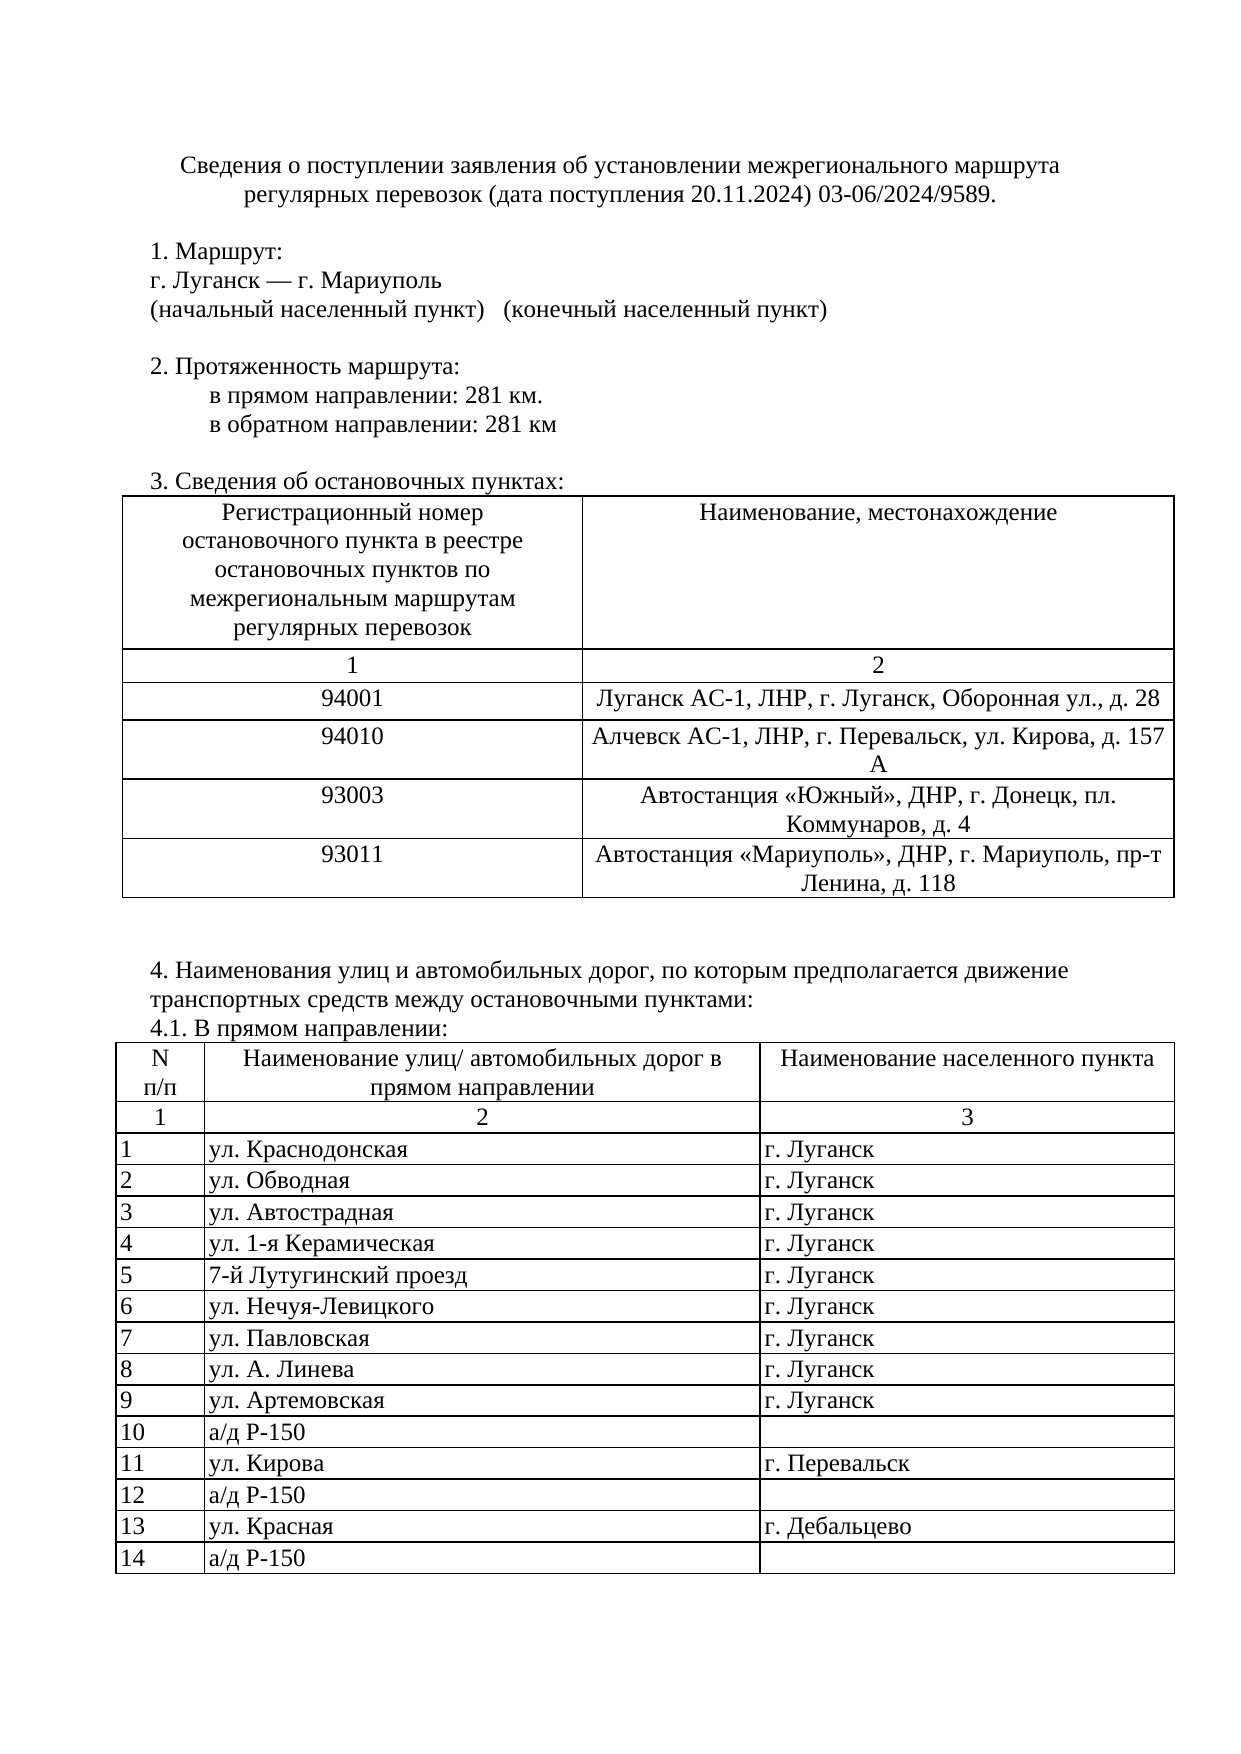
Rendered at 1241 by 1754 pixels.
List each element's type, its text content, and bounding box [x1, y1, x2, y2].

table_cell 7-й Лутугинский проезд [205, 1260, 759, 1289]
table_cell Алчевск АС-1, ЛНР, г. Перевальск, ул. Кирова, д. 157 А [583, 721, 1173, 778]
table_cell Автостанция «Мариуполь», ДНР, г. Мариуполь, пр-т Ленина, д. 118 [583, 839, 1173, 896]
table_cell [761, 1543, 1174, 1573]
table_cell 7 [117, 1323, 204, 1352]
table_cell Автостанция «Южный», ДНР, г. Донецк, пл. Коммунаров, д. 4 [583, 780, 1173, 837]
table_cell г. Луганск [761, 1228, 1174, 1258]
table_cell 94010 [123, 721, 582, 778]
text в обратном направлении: 281 км [150, 409, 1090, 437]
text (начальный населенный пункт) (конечный населенный пункт) [150, 294, 1090, 322]
table_cell 8 [117, 1354, 204, 1384]
text 1. Маршрут: [150, 236, 1090, 265]
table_cell 93011 [123, 839, 582, 896]
table_cell ул. Кирова [205, 1448, 759, 1478]
table_cell [761, 1417, 1174, 1447]
table_cell 3 [761, 1102, 1174, 1132]
table_cell а/д Р-150 [205, 1417, 759, 1447]
text 2. Протяженность маршрута: [150, 351, 1090, 380]
table_cell г. Луганск [761, 1386, 1174, 1415]
table_cell г. Луганск [761, 1197, 1174, 1227]
table_cell 1 [117, 1102, 204, 1132]
text 4. Наименования улиц и автомобильных дорог, по которым предполагается движение транспортных средств между остановочными пунктами: [150, 956, 1090, 1013]
table_cell г. Дебальцево [761, 1511, 1174, 1541]
table_header Наименование, местонахождение [583, 497, 1173, 648]
table_cell 5 [117, 1260, 204, 1289]
table_cell 12 [117, 1480, 204, 1510]
table_cell 2 [583, 650, 1173, 681]
table_cell ул. Павловская [205, 1323, 759, 1352]
table_cell 11 [117, 1448, 204, 1478]
table_cell 1 [123, 650, 582, 681]
table_cell 4 [117, 1228, 204, 1258]
table_cell г. Луганск [761, 1291, 1174, 1321]
table_cell ул. 1-я Керамическая [205, 1228, 759, 1258]
table_cell 93003 [123, 780, 582, 837]
table_cell 9 [117, 1386, 204, 1415]
table_cell 14 [117, 1543, 204, 1573]
table_cell г. Луганск [761, 1260, 1174, 1289]
table_cell г. Перевальск [761, 1448, 1174, 1478]
table_cell а/д Р-150 [205, 1480, 759, 1510]
table_cell 10 [117, 1417, 204, 1447]
text г. Луганск — г. Мариуполь [150, 265, 1090, 294]
table_cell ул. Артемовская [205, 1386, 759, 1415]
table_cell 3 [117, 1197, 204, 1227]
table_cell 13 [117, 1511, 204, 1541]
table_cell г. Луганск [761, 1165, 1174, 1195]
text Сведения о поступлении заявления об установлении межрегионального маршрута регулярных перевозок (дата поступления 20.11.2024) 03-06/2024/9589. [150, 150, 1090, 207]
table_header Регистрационный номер остановочного пункта в реестре остановочных пунктов по межрегиональным маршрутам регулярных перевозок [123, 497, 582, 648]
text 4.1. В прямом направлении: [150, 1013, 1090, 1042]
table_cell ул. Обводная [205, 1165, 759, 1195]
table_cell г. Луганск [761, 1134, 1174, 1164]
table_cell ул. Нечуя-Левицкого [205, 1291, 759, 1321]
table_cell ул. Краснодонская [205, 1134, 759, 1164]
table_cell ул. Красная [205, 1511, 759, 1541]
text в прямом направлении: 281 км. [150, 380, 1090, 409]
table_cell 6 [117, 1291, 204, 1321]
table_header Наименование населенного пункта [761, 1043, 1174, 1101]
table_header N п/п [117, 1043, 204, 1101]
table_cell 2 [205, 1102, 759, 1132]
table_cell 2 [117, 1165, 204, 1195]
table_cell ул. Автострадная [205, 1197, 759, 1227]
table_cell а/д Р-150 [205, 1543, 759, 1573]
table_cell ул. А. Линева [205, 1354, 759, 1384]
table_cell 1 [117, 1134, 204, 1164]
table_cell г. Луганск [761, 1323, 1174, 1352]
table_cell Луганск АС-1, ЛНР, г. Луганск, Оборонная ул., д. 28 [583, 683, 1173, 719]
table_cell г. Луганск [761, 1354, 1174, 1384]
table_cell 94001 [123, 683, 582, 719]
text 3. Сведения об остановочных пунктах: [150, 466, 1090, 495]
table_cell [761, 1480, 1174, 1510]
table_header Наименование улиц/ автомобильных дорог в прямом направлении [205, 1043, 759, 1101]
